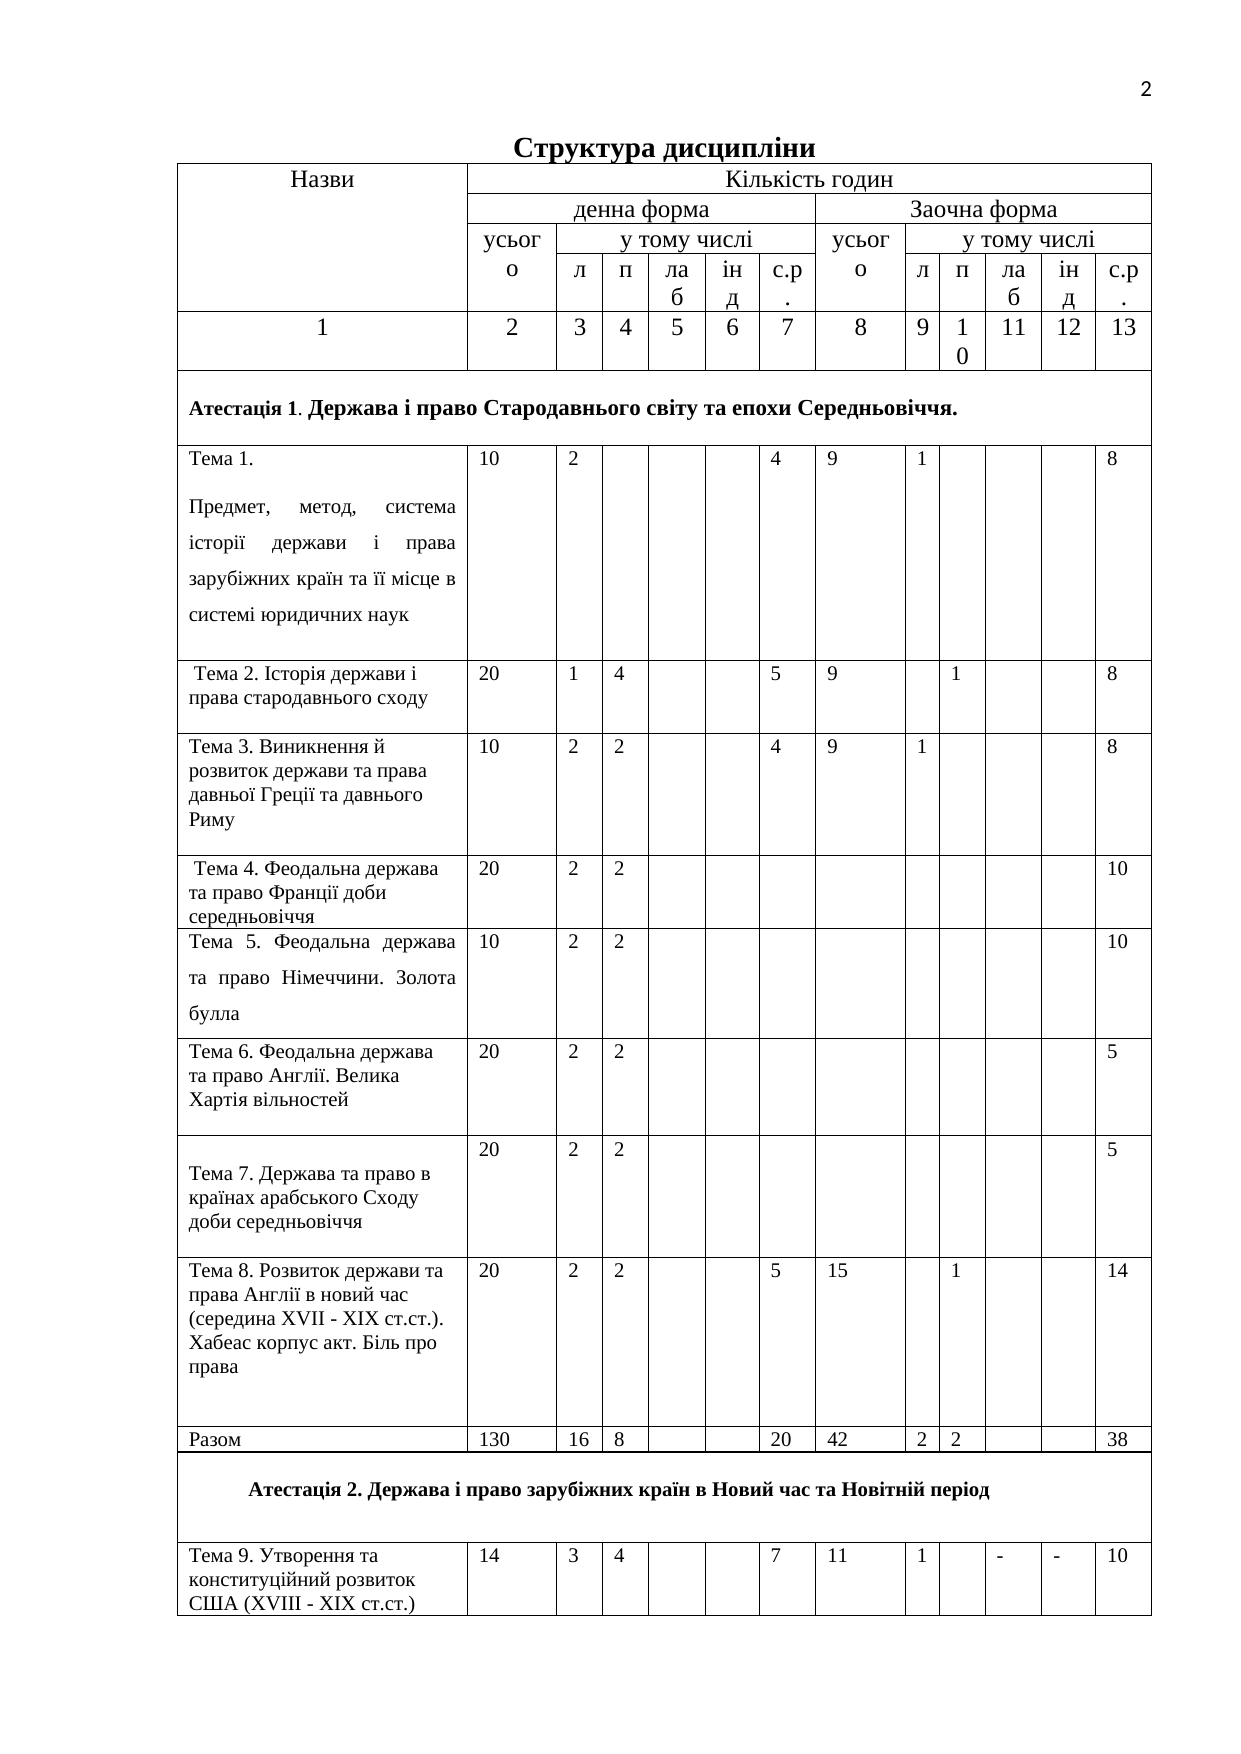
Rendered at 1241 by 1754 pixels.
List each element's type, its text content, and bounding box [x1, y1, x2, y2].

table_cell 10 [1096, 1543, 1151, 1615]
table_cell [1042, 1039, 1095, 1135]
table_cell 2 [603, 856, 648, 928]
table_cell 14 [468, 1543, 556, 1615]
table_cell 2 [603, 734, 648, 854]
table_cell 2 [940, 1427, 985, 1451]
table_cell 2 [603, 1039, 648, 1135]
table_cell Тема 4. Феодальна держава та право Франції доби середньовіччя [178, 856, 467, 928]
table_cell л [557, 254, 602, 311]
table_cell 2 [468, 312, 556, 370]
table_cell [760, 856, 815, 928]
table_cell 9 [816, 446, 905, 660]
table_cell [906, 1136, 939, 1257]
table_cell [906, 1258, 939, 1426]
table_cell [986, 661, 1041, 733]
table_cell 12 [1042, 312, 1095, 370]
table_cell [1042, 1427, 1095, 1451]
table_cell [940, 1543, 985, 1615]
table_cell [816, 929, 905, 1038]
table_cell у тому числі [906, 224, 1151, 253]
table_cell 1 [906, 446, 939, 660]
table_cell [940, 856, 985, 928]
table_cell 38 [1096, 1427, 1151, 1451]
table_cell 5 [760, 661, 815, 733]
table_cell [816, 1039, 905, 1135]
table_cell [649, 1427, 705, 1451]
table_cell лаб [986, 254, 1041, 311]
table_header Назви [178, 164, 467, 311]
table_cell 4 [760, 734, 815, 854]
table_cell Заочна форма [816, 194, 1151, 223]
table_cell [986, 856, 1041, 928]
table_cell 8 [1096, 661, 1151, 733]
table_cell 2 [603, 1258, 648, 1426]
table_cell [986, 1427, 1041, 1451]
table_cell [649, 1039, 705, 1135]
table_header Кількість годин [468, 164, 1151, 193]
table_cell [1042, 929, 1095, 1038]
table_cell [760, 1039, 815, 1135]
table_cell [706, 734, 759, 854]
table_cell [603, 446, 648, 660]
table_cell усього [816, 224, 905, 311]
table_cell [1042, 446, 1095, 660]
table_cell л [906, 254, 939, 311]
table_cell 4 [603, 661, 648, 733]
table_cell [986, 1136, 1041, 1257]
table_cell [649, 734, 705, 854]
table_cell [816, 1136, 905, 1257]
table_cell [816, 856, 905, 928]
table_cell 4 [603, 312, 648, 370]
table_cell [940, 1136, 985, 1257]
table_cell Атестація 1. Держава і право Стародавнього світу та епохи Середньовіччя. [178, 371, 1151, 445]
table_cell [649, 856, 705, 928]
table_cell 5 [1096, 1136, 1151, 1257]
table_cell [760, 929, 815, 1038]
table_cell Тема 6. Феодальна держава та право Англії. Велика Хартія вільностей [178, 1039, 467, 1135]
table_cell 130 [468, 1427, 556, 1451]
table_cell [706, 929, 759, 1038]
table_cell 20 [468, 1136, 556, 1257]
table_cell 4 [603, 1543, 648, 1615]
table_cell 42 [816, 1427, 905, 1451]
table_cell [1042, 661, 1095, 733]
table_cell 2 [603, 929, 648, 1038]
table_cell 20 [468, 661, 556, 733]
table_cell [1042, 1136, 1095, 1257]
table_cell лаб [649, 254, 705, 311]
table_cell Тема 7. Держава та право в країнах арабського Сходу доби середньовіччя [178, 1136, 467, 1257]
table_cell с.р. [760, 254, 815, 311]
table_cell 8 [816, 312, 905, 370]
table_cell [706, 446, 759, 660]
table_cell 2 [557, 446, 602, 660]
table_cell 8 [603, 1427, 648, 1451]
table_cell 4 [760, 446, 815, 660]
table_cell [649, 929, 705, 1038]
table_cell [940, 734, 985, 854]
table_cell 10 [1096, 856, 1151, 928]
table_cell 13 [1096, 312, 1151, 370]
table_cell [706, 661, 759, 733]
table_cell п [940, 254, 985, 311]
table_cell 10 [468, 734, 556, 854]
table_cell 3 [557, 1543, 602, 1615]
table_cell [940, 1039, 985, 1135]
table_cell [1042, 734, 1095, 854]
table_cell усього [468, 224, 556, 311]
table_cell Тема 8. Розвиток держави та права Англії в новий час (середина XVII - ХІХ ст.ст.). Хабеас корпус акт. Біль про права [178, 1258, 467, 1426]
table_cell 1 [178, 312, 467, 370]
table_cell 2 [906, 1427, 939, 1451]
text Структура дисципліни [177, 130, 1152, 163]
table_cell 9 [816, 661, 905, 733]
table_cell [706, 1136, 759, 1257]
table_cell Тема 2. Історія держави і права стародавнього сходу [178, 661, 467, 733]
table_cell [1042, 1258, 1095, 1426]
table_cell - [1042, 1543, 1095, 1615]
table_cell [986, 1039, 1041, 1135]
table_cell [649, 1258, 705, 1426]
table_cell Тема 3. Виникнення й розвиток держави та права давньої Греції та давнього Риму [178, 734, 467, 854]
table_cell 10 [1096, 929, 1151, 1038]
table_cell 2 [557, 734, 602, 854]
table_cell Разом [178, 1427, 467, 1451]
table_cell 9 [816, 734, 905, 854]
table_cell 16 [557, 1427, 602, 1451]
table_cell [940, 929, 985, 1038]
table_cell 8 [1096, 734, 1151, 854]
table_cell [649, 661, 705, 733]
table_cell [706, 856, 759, 928]
table_cell Тема 5. Феодальна держава та право Німеччини. Золота булла [178, 929, 467, 1038]
table_cell інд [1042, 254, 1095, 311]
table_cell [706, 1543, 759, 1615]
table_cell 5 [649, 312, 705, 370]
table_cell 2 [557, 856, 602, 928]
table_cell Тема 1. Предмет, метод, система історії держави і права зарубіжних країн та її місце в системі юридичних наук [178, 446, 467, 660]
table_cell 1 [940, 1258, 985, 1426]
table_cell п [603, 254, 648, 311]
table_cell у тому числі [557, 224, 815, 253]
table_cell 1 [940, 661, 985, 733]
table_cell 2 [603, 1136, 648, 1257]
table_cell [906, 929, 939, 1038]
table_cell [649, 446, 705, 660]
table_cell [906, 1039, 939, 1135]
table_cell [986, 734, 1041, 854]
table_cell [649, 1543, 705, 1615]
table_cell 8 [1096, 446, 1151, 660]
table_cell 9 [906, 312, 939, 370]
table_cell 7 [760, 312, 815, 370]
table_cell 3 [557, 312, 602, 370]
table_cell 5 [1096, 1039, 1151, 1135]
table_cell [760, 1136, 815, 1257]
table_cell 10 [940, 312, 985, 370]
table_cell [178, 1543, 467, 1615]
table_cell 1 [906, 734, 939, 854]
table_cell 2 [557, 1039, 602, 1135]
table_cell [986, 929, 1041, 1038]
table_cell [906, 661, 939, 733]
table_cell [706, 1427, 759, 1451]
table_cell 2 [557, 1136, 602, 1257]
table_cell [940, 446, 985, 660]
table_cell 2 [557, 929, 602, 1038]
table_cell 2 [557, 1258, 602, 1426]
table_cell 6 [706, 312, 759, 370]
table_cell денна форма [468, 194, 815, 223]
table_cell 20 [468, 856, 556, 928]
table_cell [1042, 856, 1095, 928]
table_cell [706, 1039, 759, 1135]
table_cell [986, 1258, 1041, 1426]
table_cell - [986, 1543, 1041, 1615]
table_cell Атестація 2. Держава і право зарубіжних країн в Новий час та Новітній період [178, 1453, 1151, 1542]
table_cell с.р. [1096, 254, 1151, 311]
table_cell 1 [906, 1543, 939, 1615]
table_cell [986, 446, 1041, 660]
table_cell 10 [468, 446, 556, 660]
table_cell 11 [986, 312, 1041, 370]
table_cell 20 [760, 1427, 815, 1451]
table_cell 20 [468, 1258, 556, 1426]
table_cell 14 [1096, 1258, 1151, 1426]
table_cell 20 [468, 1039, 556, 1135]
table_cell [906, 856, 939, 928]
table_cell [649, 1136, 705, 1257]
table_cell інд [706, 254, 759, 311]
table_cell 1 [557, 661, 602, 733]
table_cell 7 [760, 1543, 815, 1615]
table_cell 15 [816, 1258, 905, 1426]
table_cell 11 [816, 1543, 905, 1615]
table_cell 10 [468, 929, 556, 1038]
table_cell [706, 1258, 759, 1426]
table_cell 5 [760, 1258, 815, 1426]
